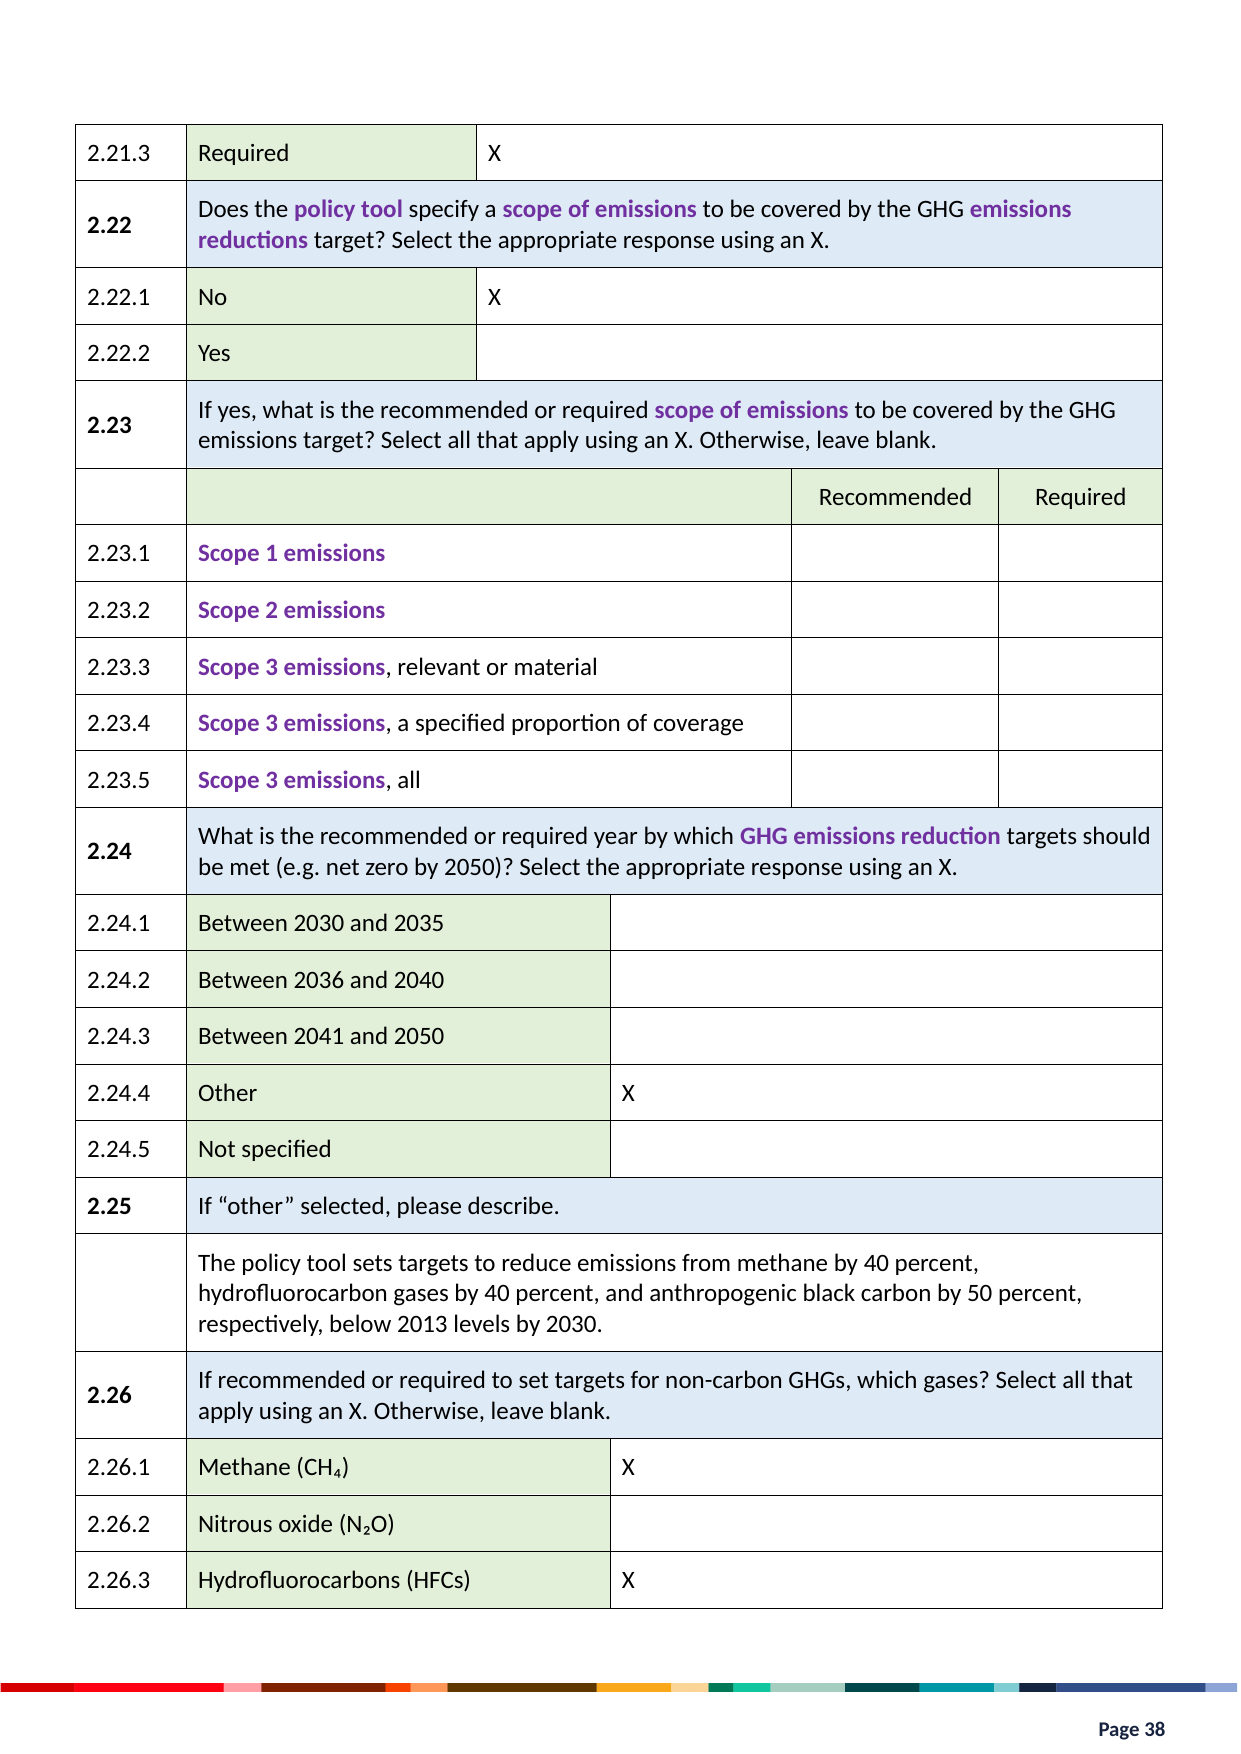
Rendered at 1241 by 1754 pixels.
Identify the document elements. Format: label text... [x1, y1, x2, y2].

table_cell [76, 1234, 186, 1351]
table_cell [611, 951, 1162, 1007]
table_cell 2.22 [76, 181, 186, 267]
table_cell X [477, 268, 1162, 324]
table_cell X [611, 1552, 1162, 1608]
table_cell Required [999, 469, 1162, 524]
table_cell 2.26.1 [76, 1439, 186, 1494]
table_cell 2.21.3 [76, 125, 186, 180]
table_cell Hydrofluorocarbons (HFCs) [187, 1552, 610, 1608]
table_cell If recommended or required to set targets for non-carbon GHGs, which gases? Select all that apply using an X. Otherwise, leave blank. [187, 1352, 1162, 1438]
table_cell 2.25 [76, 1178, 186, 1233]
table_cell 2.23.5 [76, 751, 186, 807]
table_cell Required [187, 125, 476, 180]
table_cell Between 2030 and 2035 [187, 895, 610, 950]
table_cell [792, 582, 998, 637]
table_cell [76, 469, 186, 524]
table_cell [792, 638, 998, 694]
table_cell 2.23.4 [76, 695, 186, 750]
table_cell 2.24 [76, 808, 186, 894]
table_cell No [187, 268, 476, 324]
table_cell 2.26.2 [76, 1496, 186, 1551]
table_cell Nitrous oxide (N₂O) [187, 1496, 610, 1551]
table_cell X [477, 125, 1162, 180]
table_cell [999, 695, 1162, 750]
table_cell Scope 3 emissions, relevant or material [187, 638, 791, 694]
table_cell If yes, what is the recommended or required scope of emissions to be covered by the GHG emissions target? Select all that apply using an X. Otherwise, leave blank. [187, 381, 1162, 467]
table_cell 2.26.3 [76, 1552, 186, 1608]
table_cell 2.26 [76, 1352, 186, 1438]
table_cell Between 2041 and 2050 [187, 1008, 610, 1063]
table_cell The policy tool sets targets to reduce emissions from methane by 40 percent, hydrofluorocarbon gases by 40 percent, and anthropogenic black carbon by 50 percent, respectively, below 2013 levels by 2030. [187, 1234, 1162, 1351]
table_cell [999, 582, 1162, 637]
table_cell 2.22.2 [76, 325, 186, 380]
table_cell Other [187, 1065, 610, 1120]
table_cell [611, 1008, 1162, 1063]
table_cell Scope 3 emissions, all [187, 751, 791, 807]
table_cell X [611, 1439, 1162, 1494]
table_cell [999, 638, 1162, 694]
table_cell If “other” selected, please describe. [187, 1178, 1162, 1233]
table_cell [792, 751, 998, 807]
table_cell Yes [187, 325, 476, 380]
table_cell 2.24.1 [76, 895, 186, 950]
table_cell Scope 1 emissions [187, 525, 791, 581]
table_cell [999, 751, 1162, 807]
table_cell [477, 325, 1162, 380]
table_cell [999, 525, 1162, 581]
table_cell [611, 895, 1162, 950]
table_cell [792, 525, 998, 581]
table_cell [611, 1496, 1162, 1551]
table_cell 2.22.1 [76, 268, 186, 324]
table_cell X [611, 1065, 1162, 1120]
table_cell Scope 2 emissions [187, 582, 791, 637]
table_cell 2.24.2 [76, 951, 186, 1007]
table_cell Recommended [792, 469, 998, 524]
table_cell What is the recommended or required year by which GHG emissions reduction targets should be met (e.g. net zero by 2050)? Select the appropriate response using an X. [187, 808, 1162, 894]
table_cell 2.23.2 [76, 582, 186, 637]
table_cell 2.23 [76, 381, 186, 467]
table_cell [187, 469, 791, 524]
table_cell Does the policy tool specify a scope of emissions to be covered by the GHG emissions reductions target? Select the appropriate response using an X. [187, 181, 1162, 267]
picture [0, 1683, 1236, 1692]
table_cell 2.24.5 [76, 1121, 186, 1177]
table_cell 2.24.4 [76, 1065, 186, 1120]
table_cell Not specified [187, 1121, 610, 1177]
table_cell Between 2036 and 2040 [187, 951, 610, 1007]
table_cell Methane (CH₄) [187, 1439, 610, 1494]
table_cell 2.24.3 [76, 1008, 186, 1063]
table_cell 2.23.1 [76, 525, 186, 581]
table_cell [611, 1121, 1162, 1177]
table_cell [792, 695, 998, 750]
table_cell Scope 3 emissions, a specified proportion of coverage [187, 695, 791, 750]
table_cell 2.23.3 [76, 638, 186, 694]
